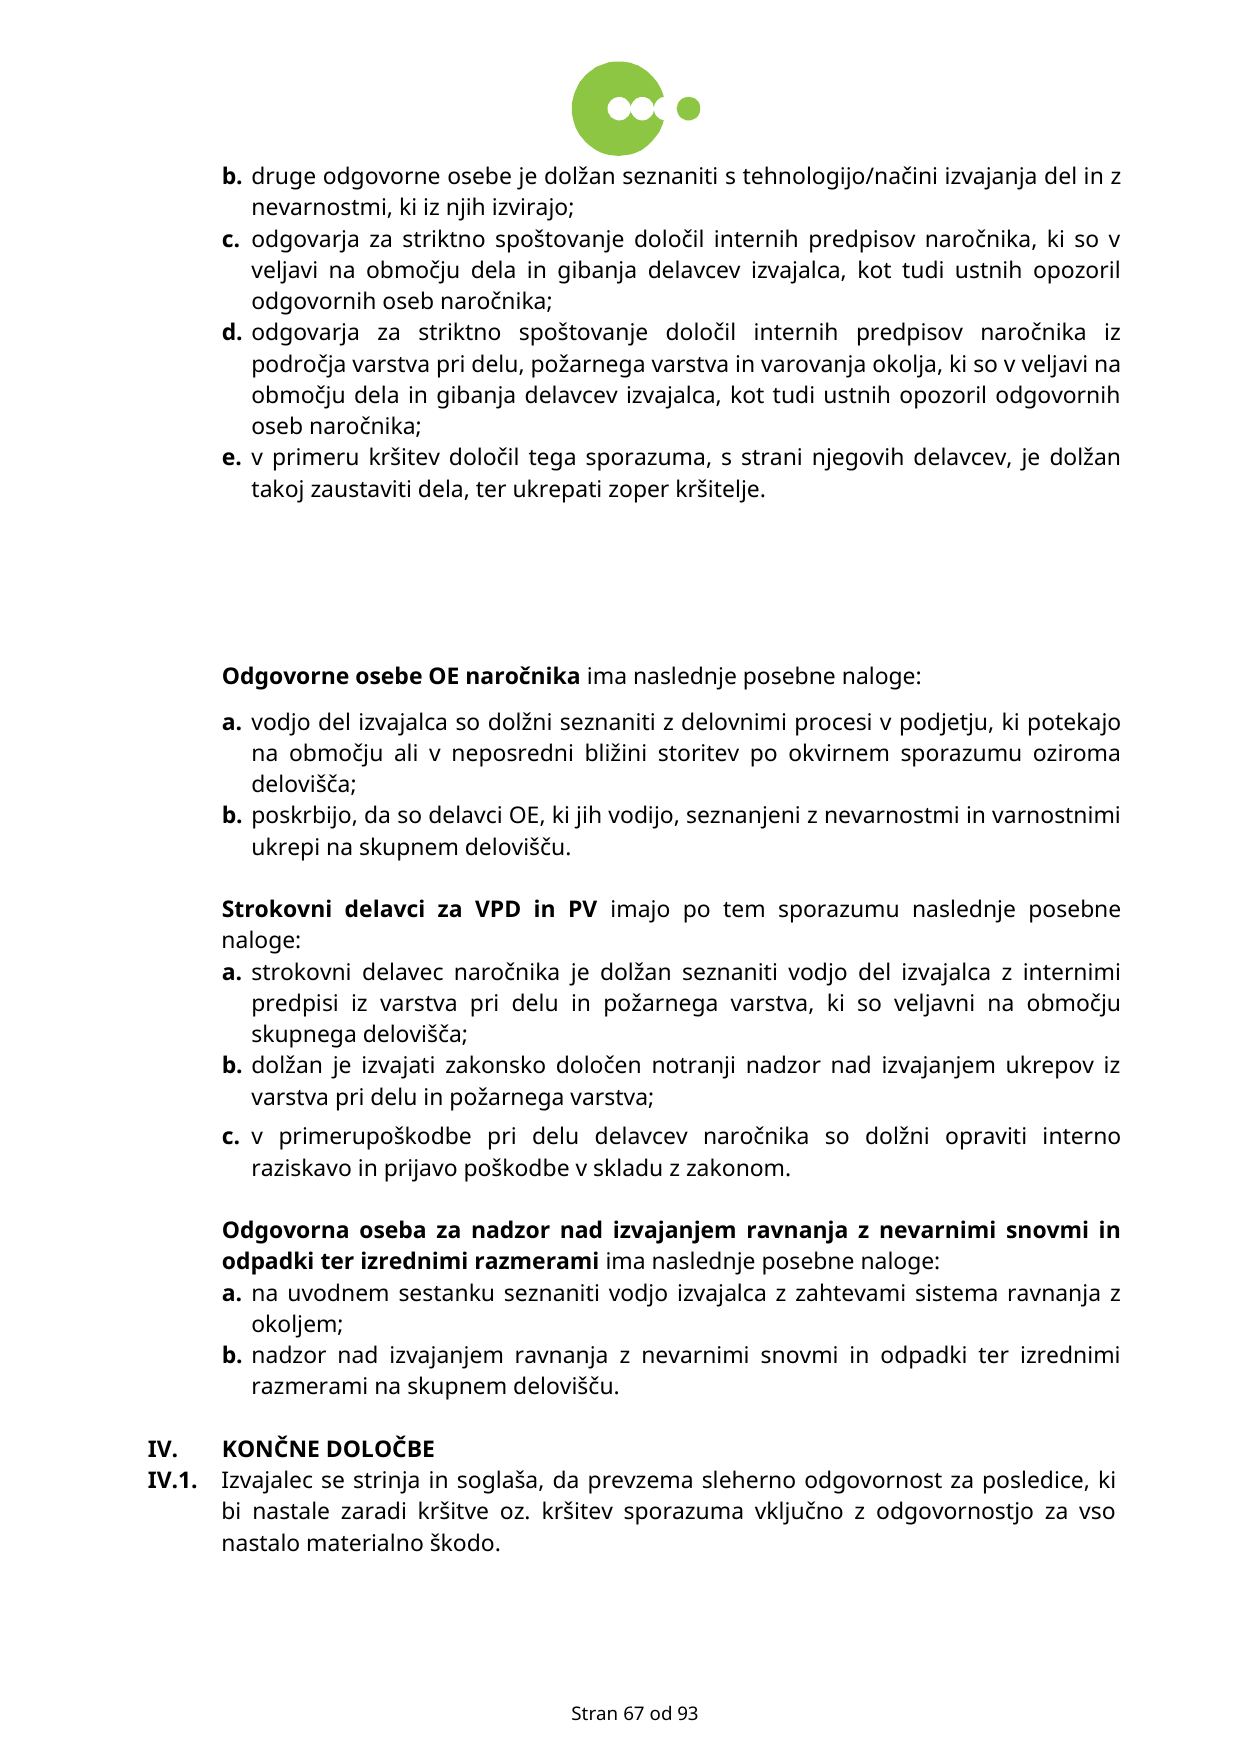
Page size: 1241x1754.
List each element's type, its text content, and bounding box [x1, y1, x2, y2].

text Odgovorna oseba za nadzor nad izvajanjem ravnanja z nevarnimi snovmi in odpadki ter izrednimi razmerami ima naslednje posebne naloge: [222, 1214, 1122, 1277]
text Strokovni delavci za VPD in PV imajo po tem sporazumu naslednje posebne naloge: [221, 893, 1122, 956]
list strokovni delavec naročnika je dolžan seznaniti vodjo del izvajalca z internimi predpisi iz varstva pri delu in požarnega varstva, ki so veljavni na območju skupnega delovišča; [222, 956, 1122, 1049]
text IV.1. Izvajalec se strinja in soglaša, da prevzema sleherno odgovornost za posledice, ki bi nastale zaradi kršitve oz. kršitev sporazuma vključno z odgovornostjo za vso nastalo materialno škodo. [148, 1464, 1117, 1558]
list odgovarja za striktno spoštovanje določil internih predpisov naročnika iz področja varstva pri delu, požarnega varstva in varovanja okolja, ki so v veljavi na območju dela in gibanja delavcev izvajalca, kot tudi ustnih opozoril odgovornih oseb naročnika; [222, 316, 1122, 441]
list na uvodnem sestanku seznaniti vodjo izvajalca z zahtevami sistema ravnanja z okoljem; [222, 1277, 1122, 1339]
list dolžan je izvajati zakonsko določen notranji nadzor nad izvajanjem ukrepov iz varstva pri delu in požarnega varstva; [222, 1049, 1122, 1112]
text Odgovorne osebe OE naročnika ima naslednje posebne naloge: [222, 660, 1122, 691]
list druge odgovorne osebe je dolžan seznaniti s tehnologijo/načini izvajanja del in z nevarnostmi, ki iz njih izvirajo; [222, 160, 1122, 223]
list v primerupoškodbe pri delu delavcev naročnika so dolžni opraviti interno raziskavo in prijavo poškodbe v skladu z zakonom. [222, 1120, 1122, 1183]
list nadzor nad izvajanjem ravnanja z nevarnimi snovmi in odpadki ter izrednimi razmerami na skupnem delovišču. [222, 1339, 1122, 1402]
list v primeru kršitev določil tega sporazuma, s strani njegovih delavcev, je dolžan takoj zaustaviti dela, ter ukrepati zoper kršitelje. [222, 441, 1122, 504]
list odgovarja za striktno spoštovanje določil internih predpisov naročnika, ki so v veljavi na območju dela in gibanja delavcev izvajalca, kot tudi ustnih opozoril odgovornih oseb naročnika; [222, 223, 1122, 316]
list poskrbijo, da so delavci OE, ki jih vodijo, seznanjeni z nevarnostmi in varnostnimi ukrepi na skupnem delovišču. [222, 799, 1122, 862]
text IV. KONČNE DOLOČBE [148, 1433, 1117, 1464]
list vodjo del izvajalca so dolžni seznaniti z delovnimi procesi v podjetju, ki potekajo na območju ali v neposredni bližini storitev po okvirnem sporazumu oziroma delovišča; [222, 706, 1122, 799]
